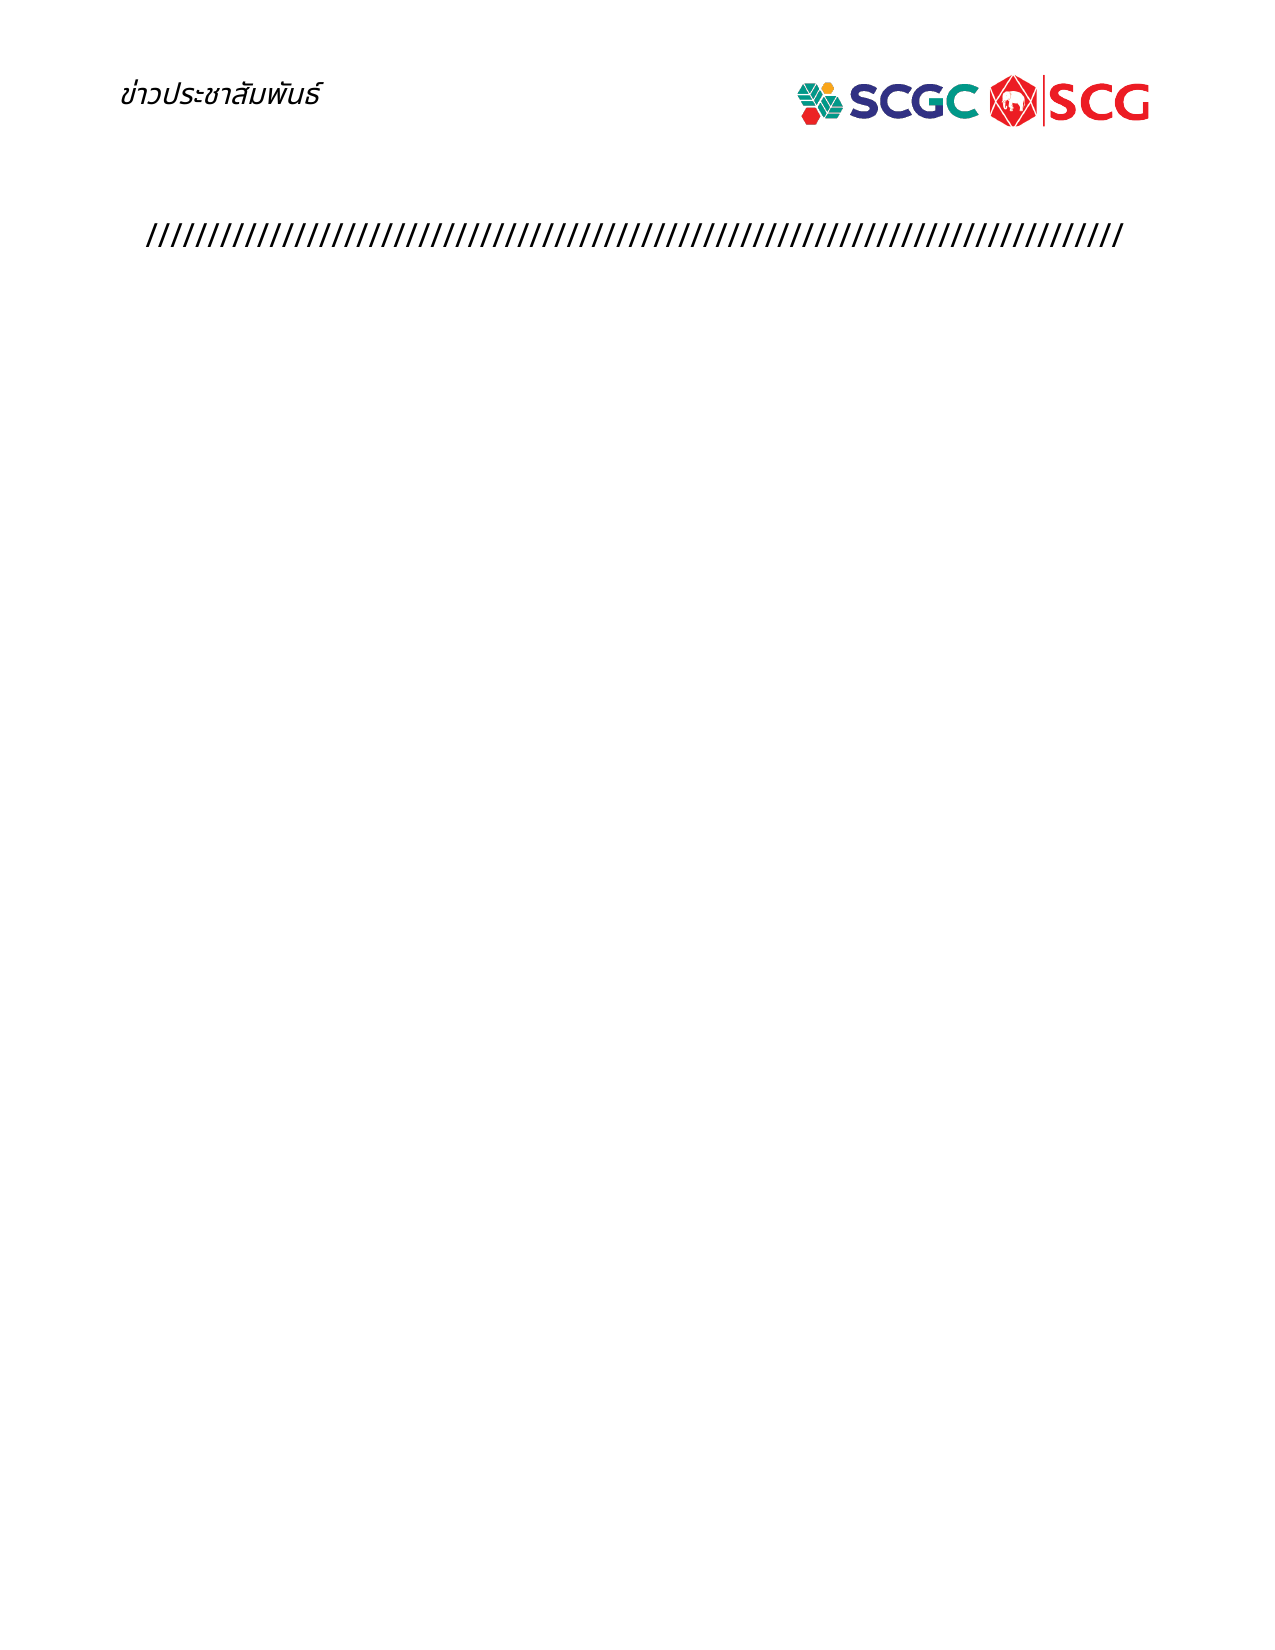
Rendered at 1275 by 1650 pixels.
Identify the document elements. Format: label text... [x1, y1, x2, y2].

picture [783, 67, 1149, 140]
text /////////////////////////////////////////////////////////////////////////////// [118, 211, 1152, 257]
